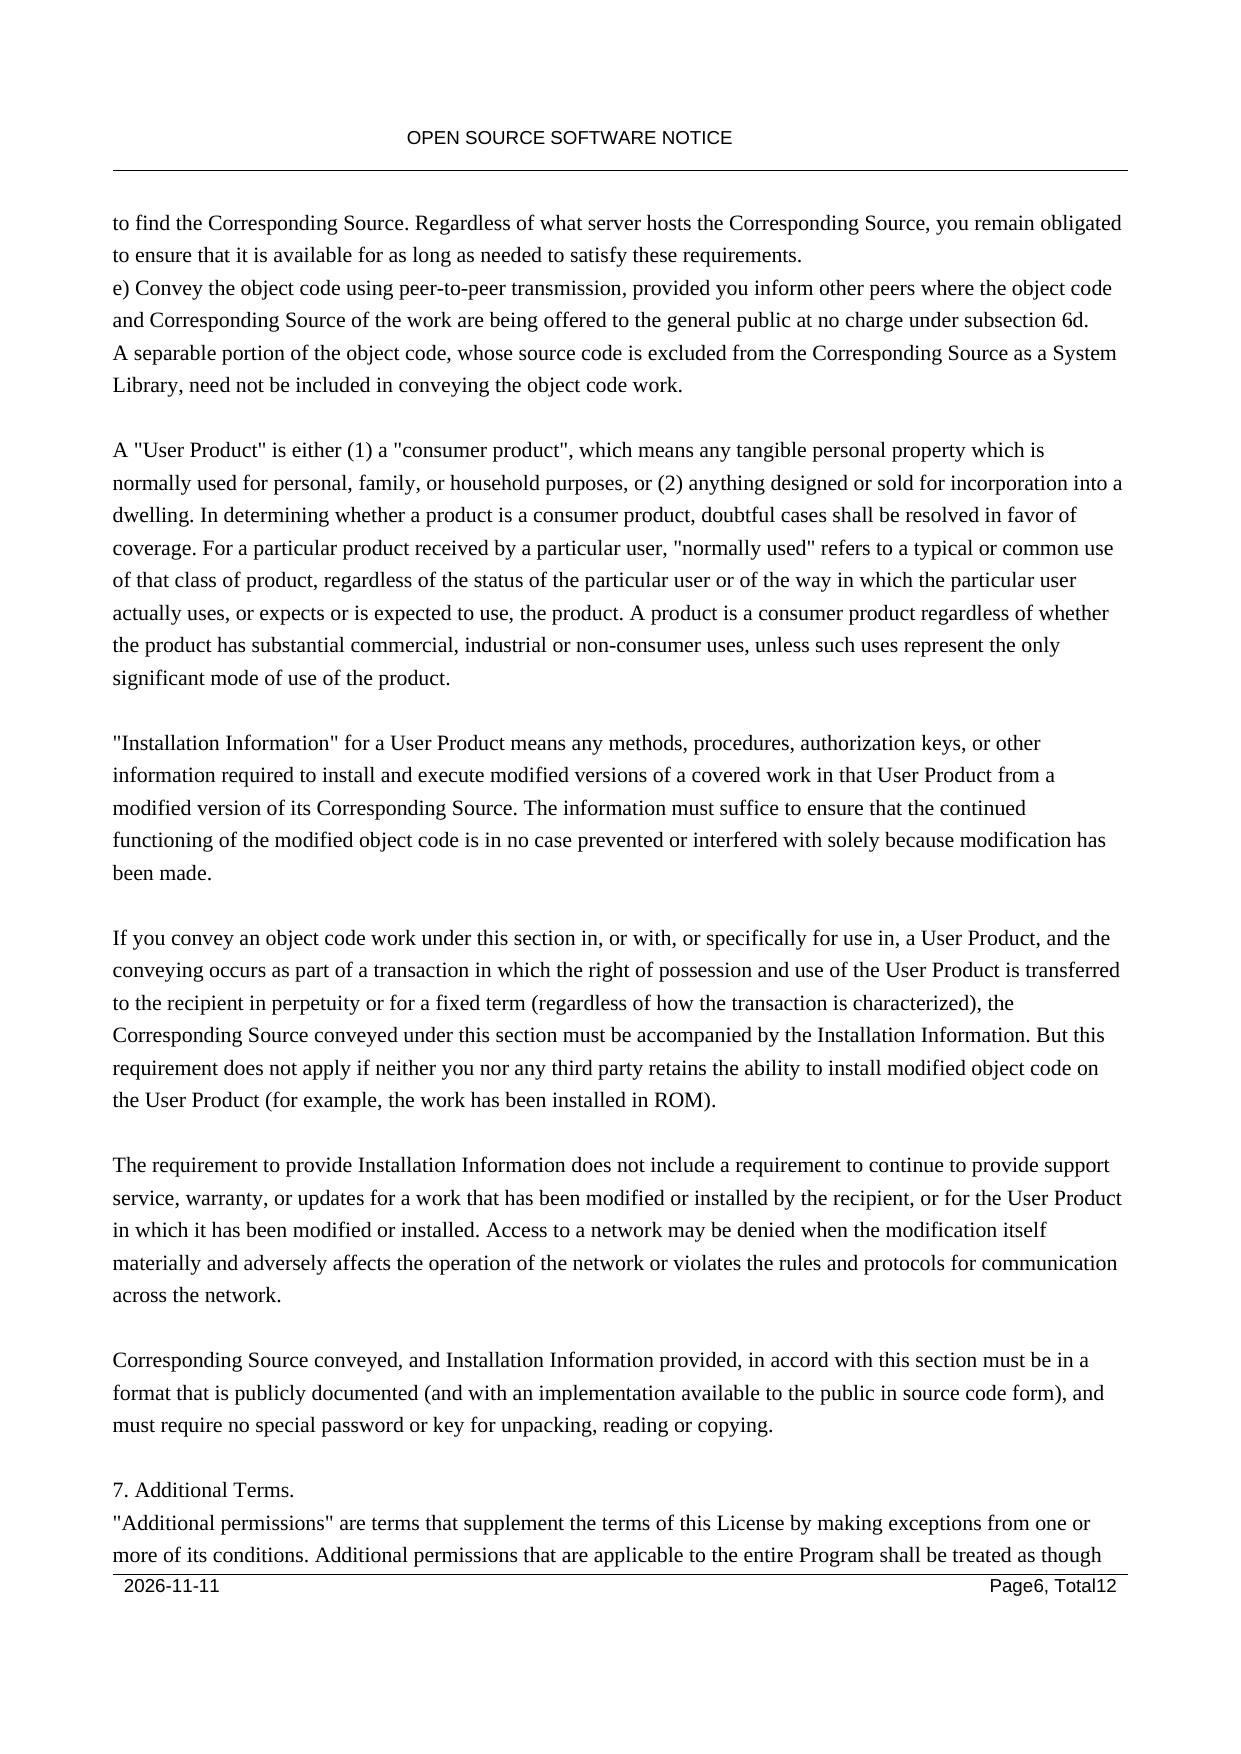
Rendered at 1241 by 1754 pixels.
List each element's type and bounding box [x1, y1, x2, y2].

text [112, 206, 1128, 1571]
